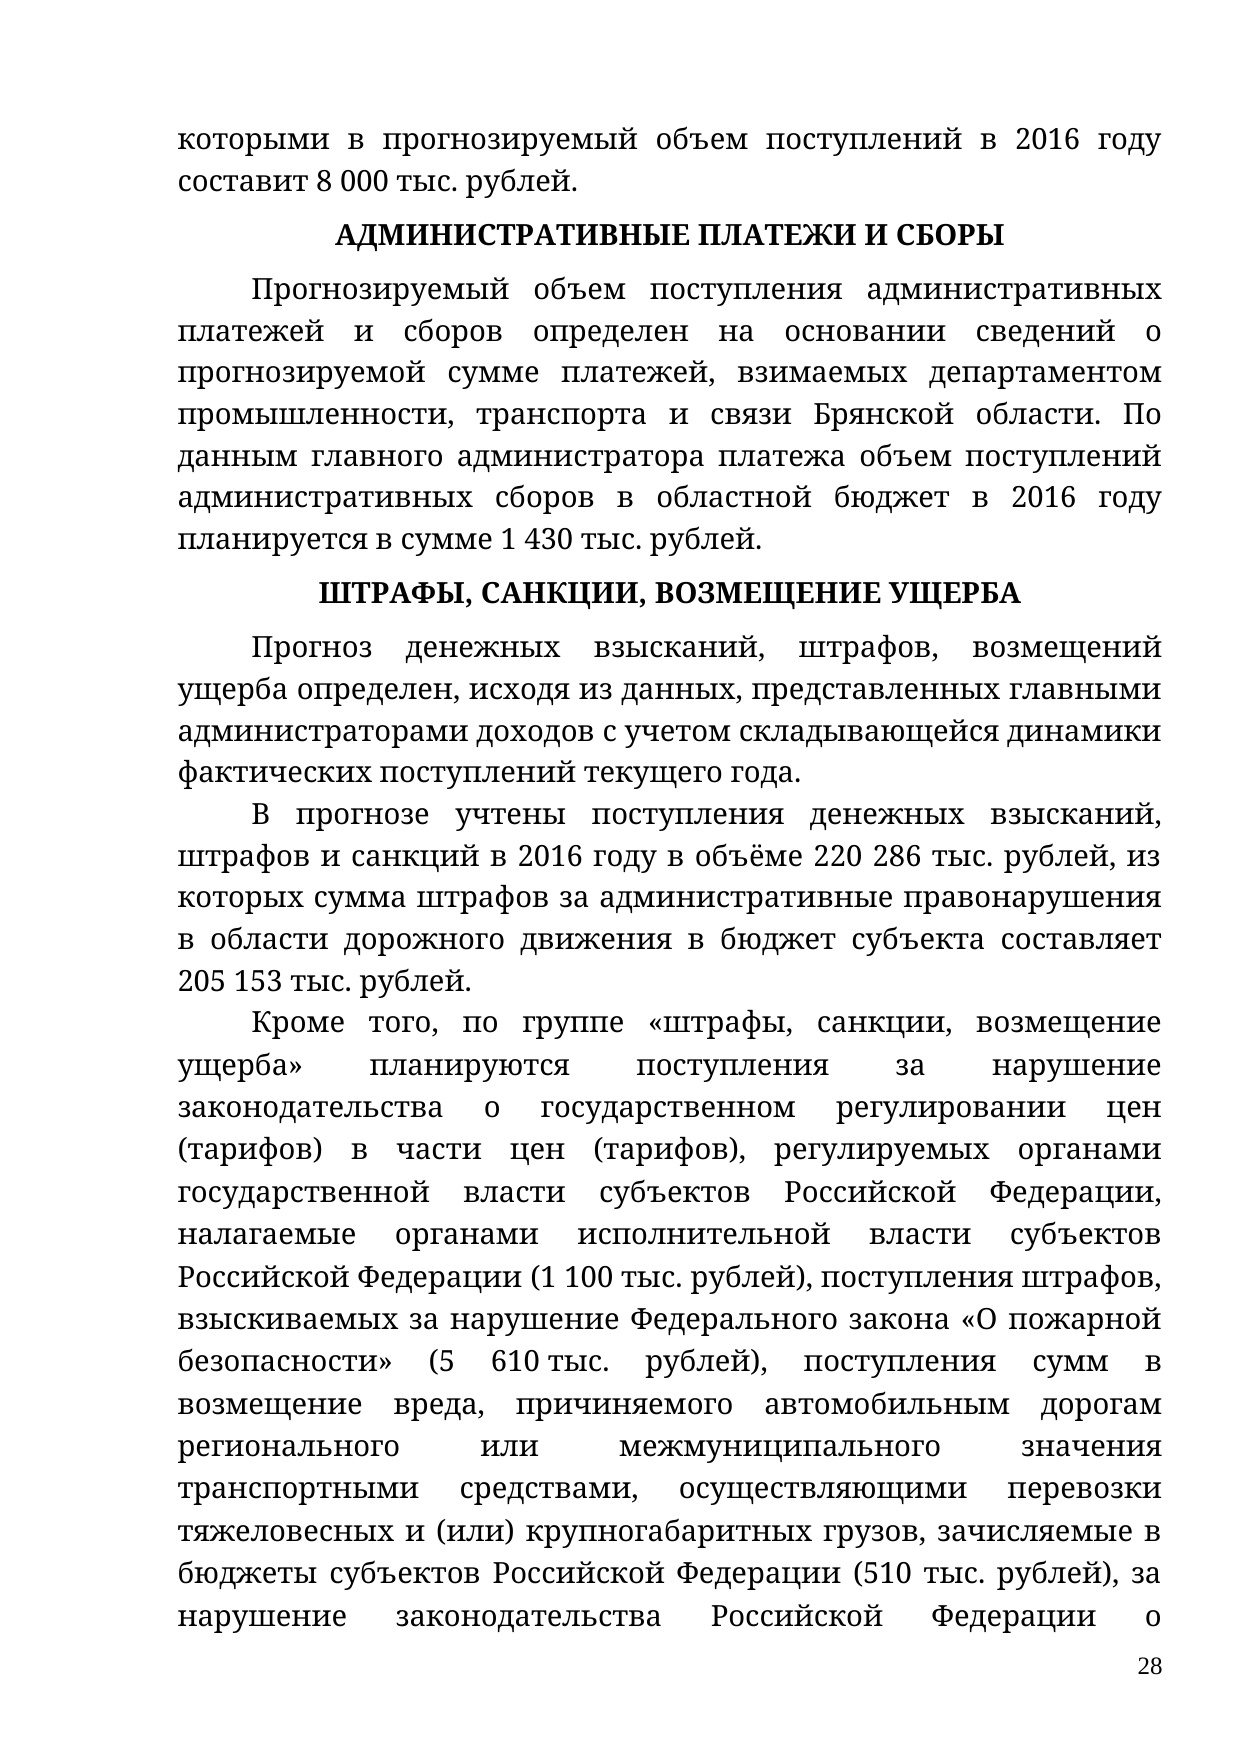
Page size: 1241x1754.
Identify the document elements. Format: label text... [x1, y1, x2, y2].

text АДМИНИСТРАТИВНЫЕ ПЛАТЕЖИ И СБОРЫ [177, 214, 1162, 254]
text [177, 1001, 1162, 1635]
text Прогноз денежных взысканий, штрафов, возмещений ущерба определен, исходя из данных, представленных главными администраторами доходов с учетом складывающейся динамики фактических поступлений текущего года. [177, 626, 1162, 791]
text В прогнозе учтены поступления денежных взысканий, штрафов и санкций в 2016 году в объёме 220 286 тыс. рублей, из которых сумма штрафов за административные правонарушения в области дорожного движения в бюджет субъекта составляет 205 153 тыс. рублей. [177, 793, 1162, 999]
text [177, 118, 1162, 199]
text Прогнозируемый объем поступления административных платежей и сборов определен на основании сведений о прогнозируемой сумме платежей, взимаемых департаментом промышленности, транспорта и связи Брянской области. По данным главного администратора платежа объем поступлений административных сборов в областной бюджет в 2016 году планируется в сумме 1 430 тыс. рублей. [177, 268, 1162, 558]
text ШТРАФЫ, САНКЦИИ, ВОЗМЕЩЕНИЕ УЩЕРБА [177, 572, 1162, 612]
